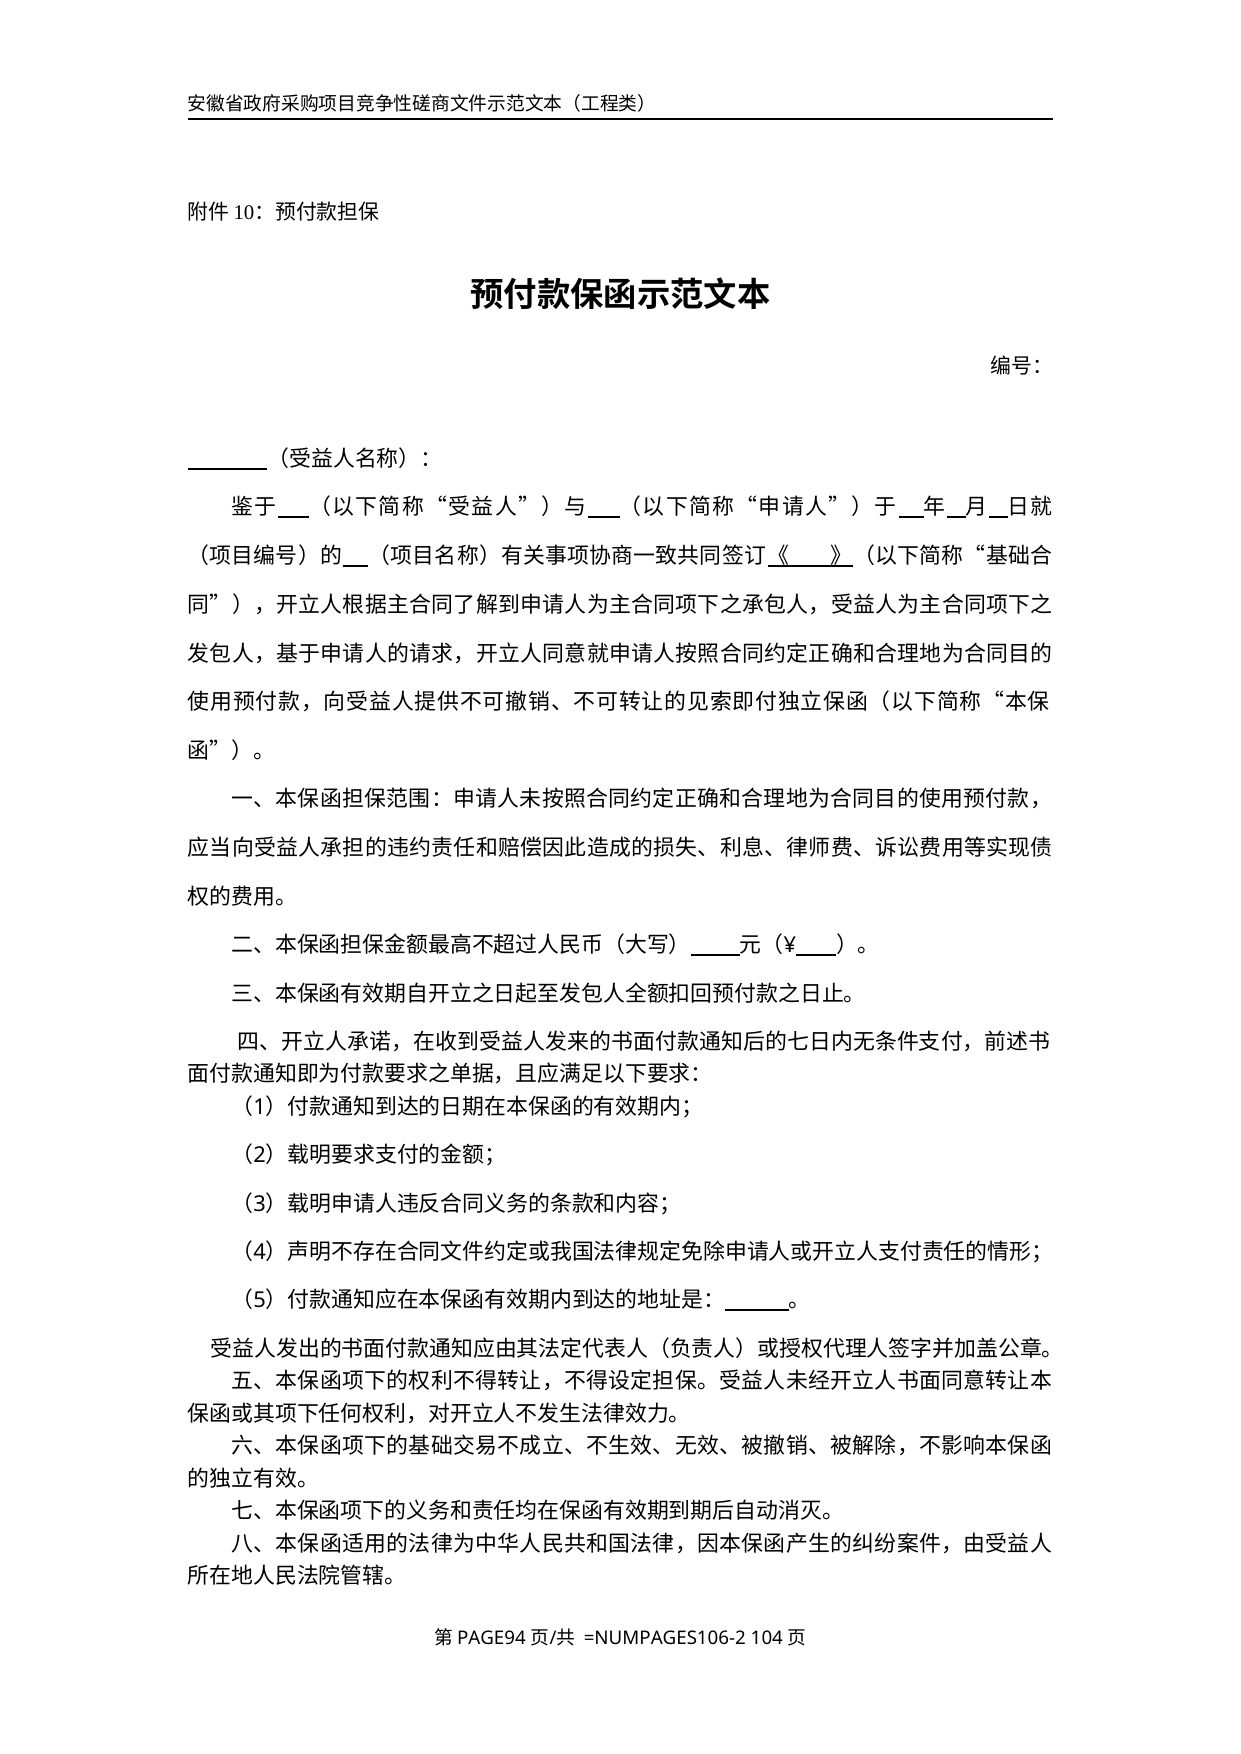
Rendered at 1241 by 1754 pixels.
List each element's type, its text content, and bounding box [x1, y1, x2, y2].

text （5）付款通知应在本保函有效期内到达的地址是： 。 [187, 1282, 1053, 1314]
text 预付款保函示范文本 [187, 259, 1053, 324]
text 五、本保函项下的权利不得转让，不得设定担保。受益人未经开立人书面同意转让本保函或其项下任何权利，对开立人不发生法律效力。 [187, 1363, 1053, 1428]
text 四、开立人承诺，在收到受益人发来的书面付款通知后的七日内无条件支付，前述书面付款通知即为付款要求之单据，且应满足以下要求： [187, 1023, 1053, 1088]
text （1）付款通知到达的日期在本保函的有效期内； [187, 1088, 1053, 1121]
text 七、本保函项下的义务和责任均在保函有效期到期后自动消灭。 [187, 1493, 1053, 1525]
text （3）载明申请人违反合同义务的条款和内容； [187, 1185, 1053, 1218]
text 六、本保函项下的基础交易不成立、不生效、无效、被撤销、被解除，不影响本保函的独立有效。 [187, 1428, 1053, 1493]
text （2）载明要求支付的金额； [187, 1137, 1053, 1169]
text 八、本保函适用的法律为中华人民共和国法律，因本保函产生的纠纷案件，由受益人所在地人民法院管辖。 [187, 1525, 1053, 1590]
text （受益人名称）： [187, 441, 1053, 473]
text 受益人发出的书面付款通知应由其法定代表人（负责人）或授权代理人签字并加盖公章。 [187, 1330, 1053, 1363]
text 一、本保函担保范围：申请人未按照合同约定正确和合理地为合同目的使用预付款，应当向受益人承担的违约责任和赔偿因此造成的损失、利息、律师费、诉讼费用等实现债权的费用。 [187, 781, 1053, 911]
text 编号： [187, 348, 1053, 381]
text 二、本保函担保金额最高不超过人民币（大写） 元（¥ ）。 [187, 927, 1053, 959]
text 三、本保函有效期自开立之日起至发包人全额扣回预付款之日止。 [187, 975, 1053, 1008]
text （4）声明不存在合同文件约定或我国法律规定免除申请人或开立人支付责任的情形； [187, 1233, 1053, 1266]
text 鉴于 （以下简称“受益人”）与 （以下简称“申请人”）于 年 月 日就 （项目编号）的 （项目名称）有关事项协商一致共同签订《 》（以下简称“基础合同”），开立人根据主合同了解到申请人为主合同项下之承包人，受益人为主合同项下之发包人，基于申请人的请求，开立人同意就申请人按照合同约定正确和合理地为合同目的使用预付款，向受益人提供不可撤销、不可转让的见索即付独立保函（以下简称“本保函”）。 [187, 489, 1053, 765]
text 附件10：预付款担保 [187, 194, 1053, 227]
